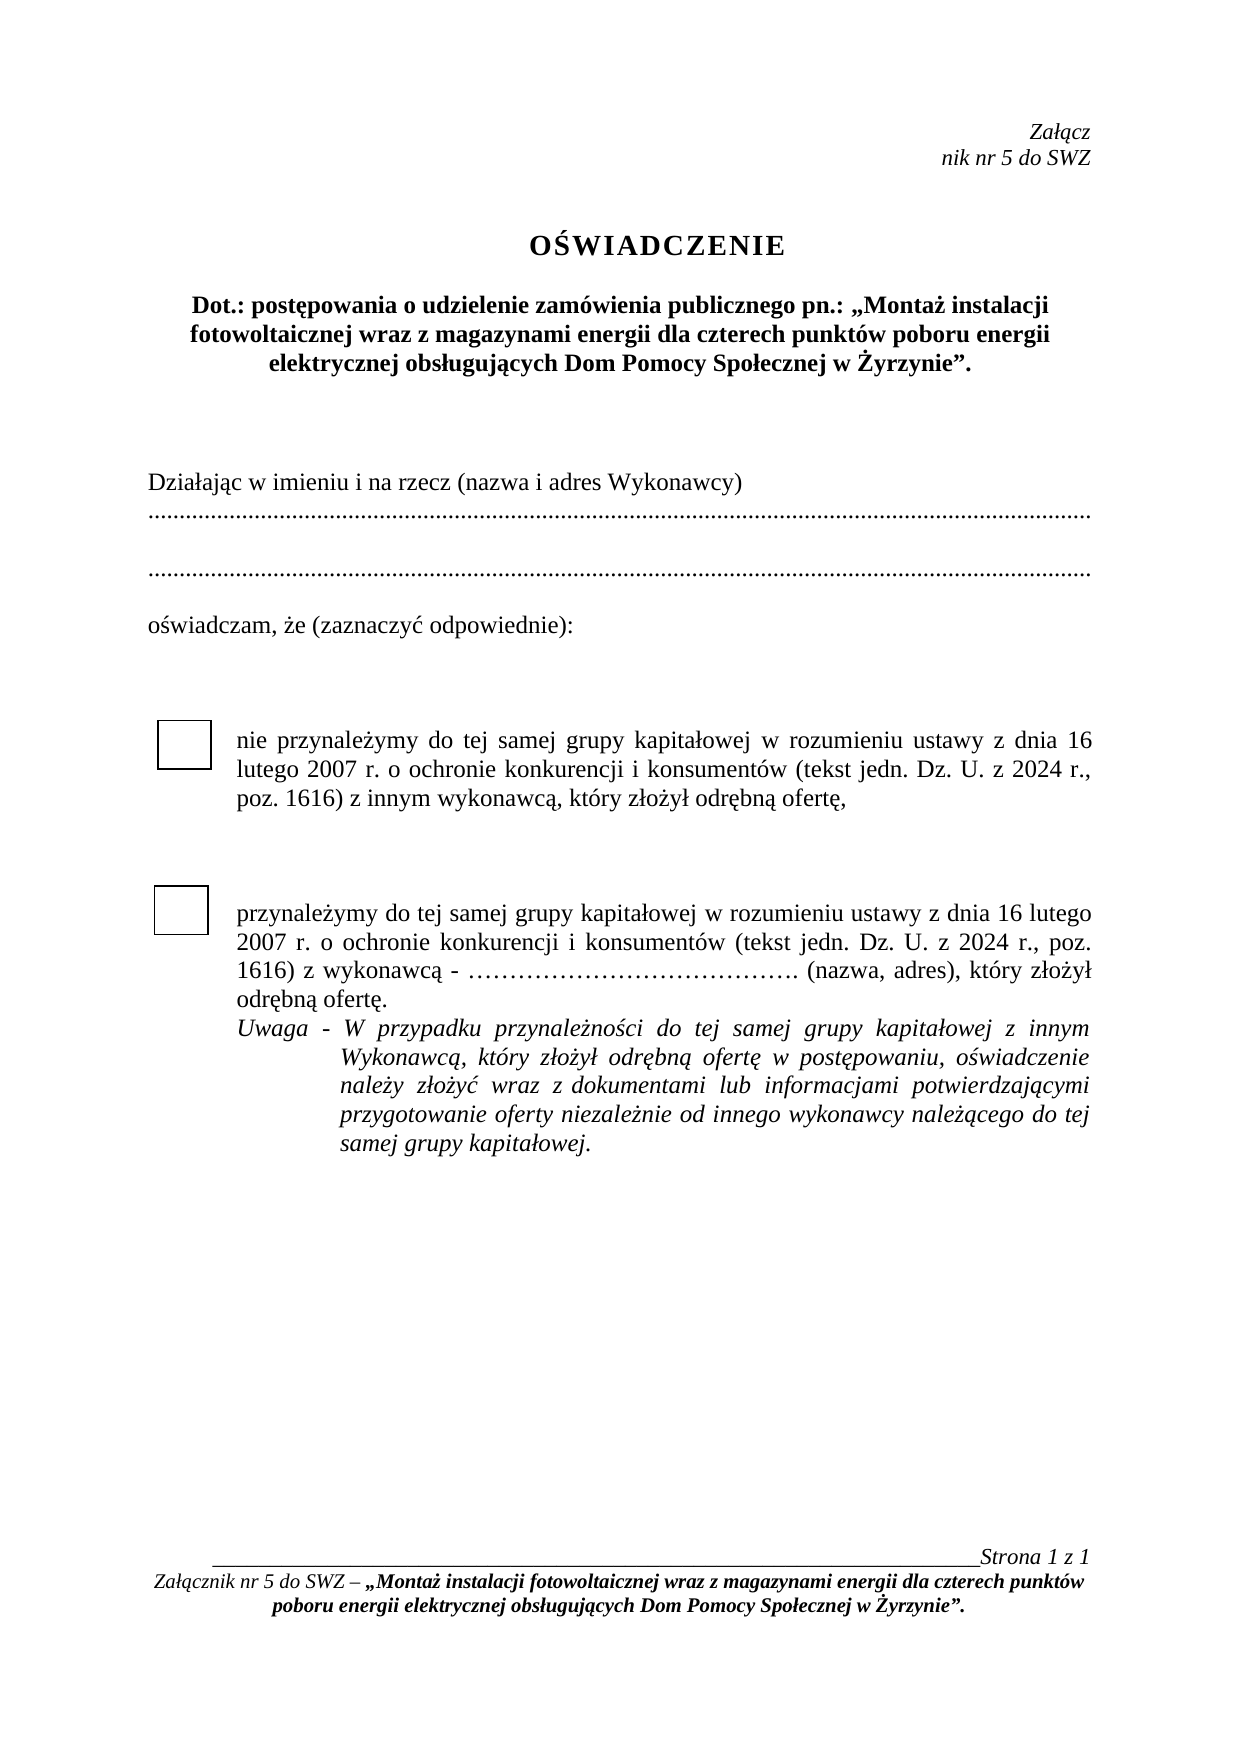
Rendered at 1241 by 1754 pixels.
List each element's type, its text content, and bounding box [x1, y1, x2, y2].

text oświadczam, że (zaznaczyć odpowiednie): [148, 610, 1092, 639]
text Działając w imieniu i na rzecz (nazwa i adres Wykonawcy) [148, 467, 1092, 495]
text Dot.: postępowania o udzielenie zamówienia publicznego pn.: „Montaż instalacji fotowoltaicznej wraz z magazynami energii dla czterech punktów poboru energii elektrycznej obsługujących Dom Pomocy Społecznej w Żyrzynie”. [148, 291, 1092, 377]
text ....................................................................................................................................................... [148, 495, 1092, 524]
subtitle OŚWIADCZENIE [148, 228, 1092, 262]
subtitle Załącznik nr 5 do SWZ [148, 118, 1092, 171]
text przynależymy do tej samej grupy kapitałowej w rozumieniu ustawy z dnia 16 lutego 2007 r. o ochronie konkurencji i konsumentów (tekst jedn. Dz. U. z 2024 r., poz. 1616) z wykonawcą - …………………………………. (nazwa, adres), który złożył odrębną ofertę. [236, 898, 1092, 1013]
text Uwaga - W przypadku przynależności do tej samej grupy kapitałowej z innym Wykonawcą, który złożył odrębną ofertę w postępowaniu, oświadczenie należy złożyć wraz z dokumentami lub informacjami potwierdzającymi przygotowanie oferty niezależnie od innego wykonawcy należącego do tej samej grupy kapitałowej. [236, 1013, 1092, 1157]
text ....................................................................................................................................................... [148, 553, 1092, 582]
text nie przynależymy do tej samej grupy kapitałowej w rozumieniu ustawy z dnia 16 lutego 2007 r. o ochronie konkurencji i konsumentów (tekst jedn. Dz. U. z 2024 r., poz. 1616) z innym wykonawcą, który złożył odrębną ofertę, [236, 725, 1092, 812]
